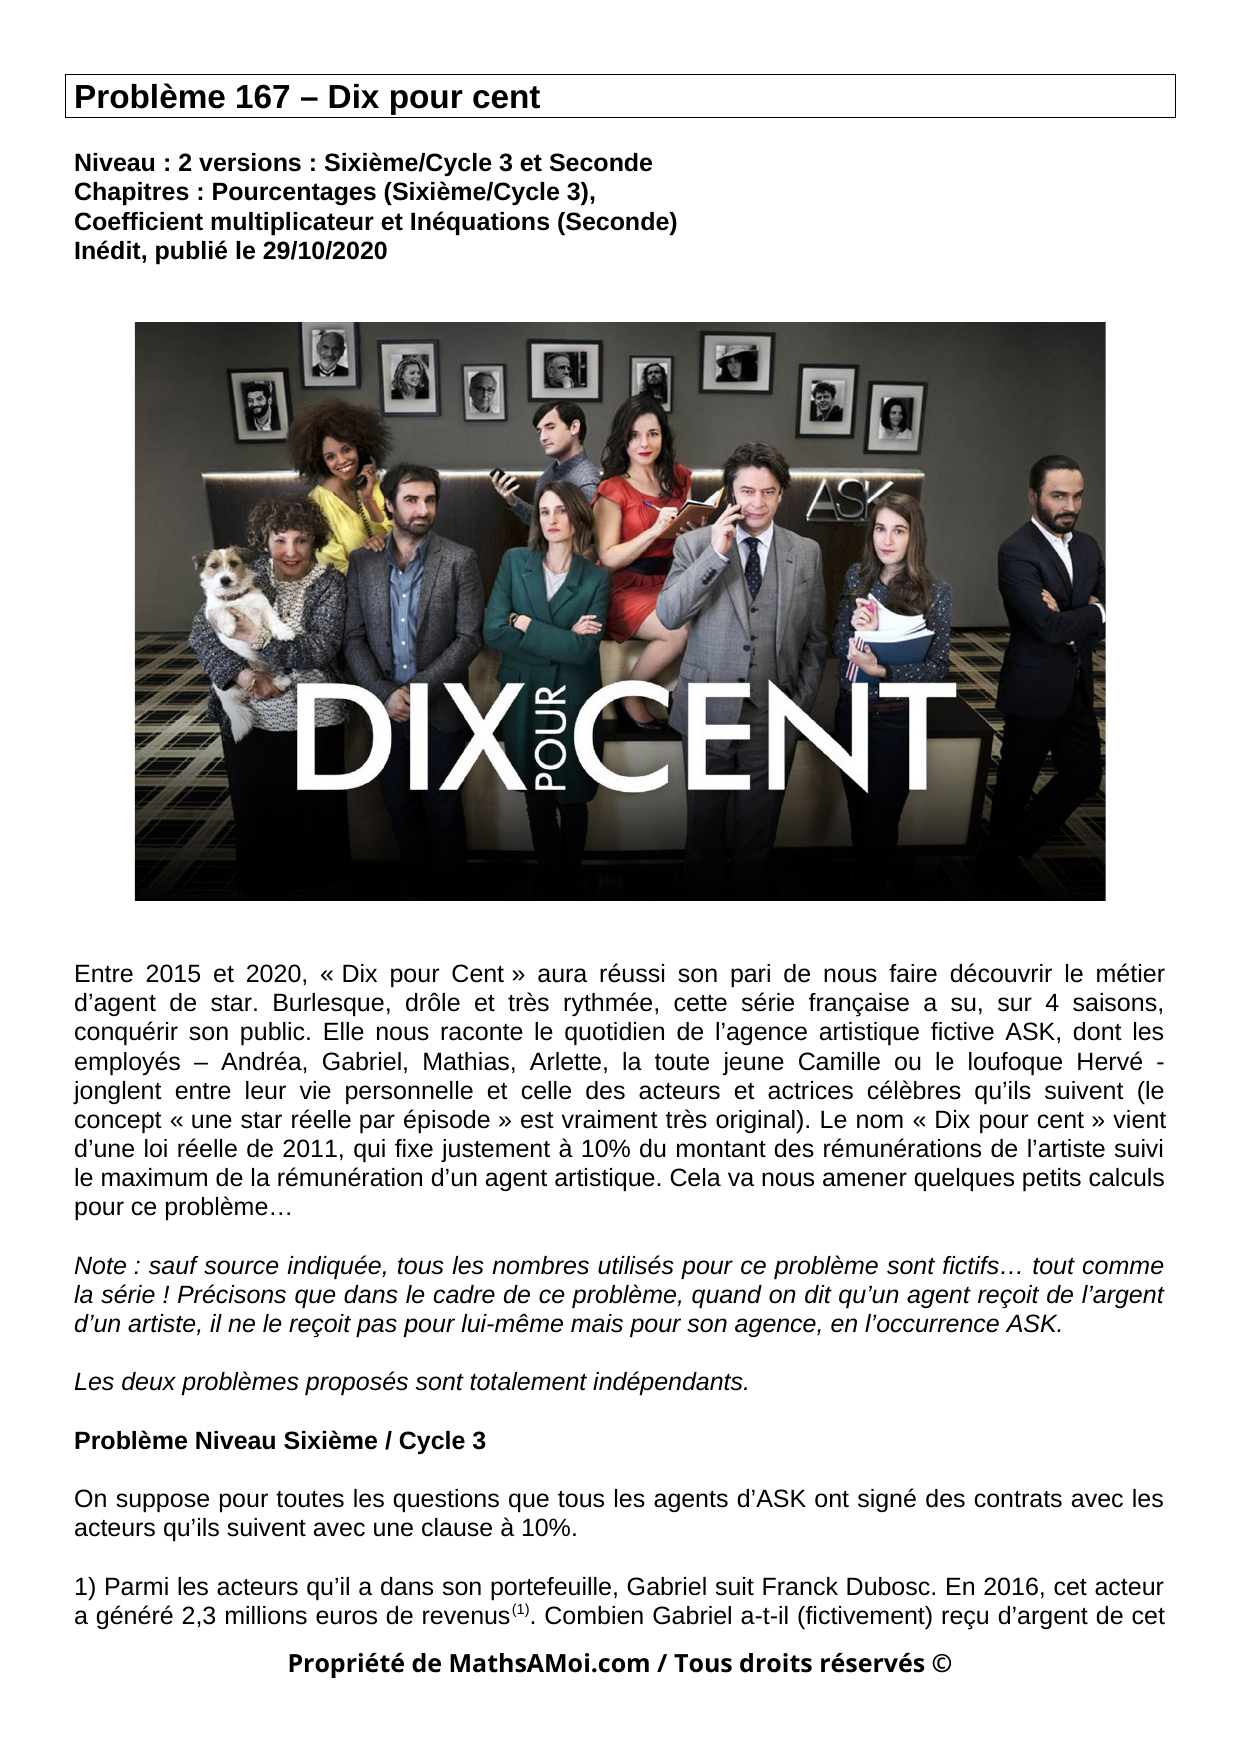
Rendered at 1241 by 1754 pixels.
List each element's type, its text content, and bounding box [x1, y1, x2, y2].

text Inédit, publié le 29/10/2020 [74, 235, 1166, 264]
picture [134, 322, 1106, 901]
text Entre 2015 et 2020, « Dix pour Cent » aura réussi son pari de nous faire découvrir le métier d’agent de star. Burlesque, drôle et très rythmée, cette série française a su, sur 4 saisons, conquérir son public. Elle nous raconte le quotidien de l’agence artistique fictive ASK, dont les employés – Andréa, Gabriel, Mathias, Arlette, la toute jeune Camille ou le loufoque Hervé - jonglent entre leur vie personnelle et celle des acteurs et actrices célèbres qu’ils suivent (le concept « une star réelle par épisode » est vraiment très original). Le nom « Dix pour cent » vient d’une loi réelle de 2011, qui fixe justement à 10% du montant des rémunérations de l’artiste suivi le maximum de la rémunération d’un agent artistique. Cela va nous amener quelques petits calculs pour ce problème… [74, 958, 1166, 1221]
text Problème Niveau Sixième / Cycle 3 [74, 1425, 1166, 1454]
text Note : sauf source indiquée, tous les nombres utilisés pour ce problème sont fictifs… tout comme la série ! Précisons que dans le cadre de ce problème, quand on dit qu’un agent reçoit de l’argent d’un artiste, il ne le reçoit pas pour lui-même mais pour son agence, en l’occurrence ASK. [74, 1250, 1166, 1338]
text Les deux problèmes proposés sont totalement indépendants. [74, 1367, 1166, 1396]
text On suppose pour toutes les questions que tous les agents d’ASK ont signé des contrats avec les acteurs qu’ils suivent avec une clause à 10%. [74, 1483, 1166, 1542]
text Problème 167 – Dix pour cent [66, 75, 1175, 117]
text Chapitres : Pourcentages (Sixième/Cycle 3), Coefficient multiplicateur et Inéquations (Seconde) [74, 177, 1166, 235]
text Niveau : 2 versions : Sixième/Cycle 3 et Seconde [74, 148, 1166, 177]
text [74, 1571, 1166, 1629]
